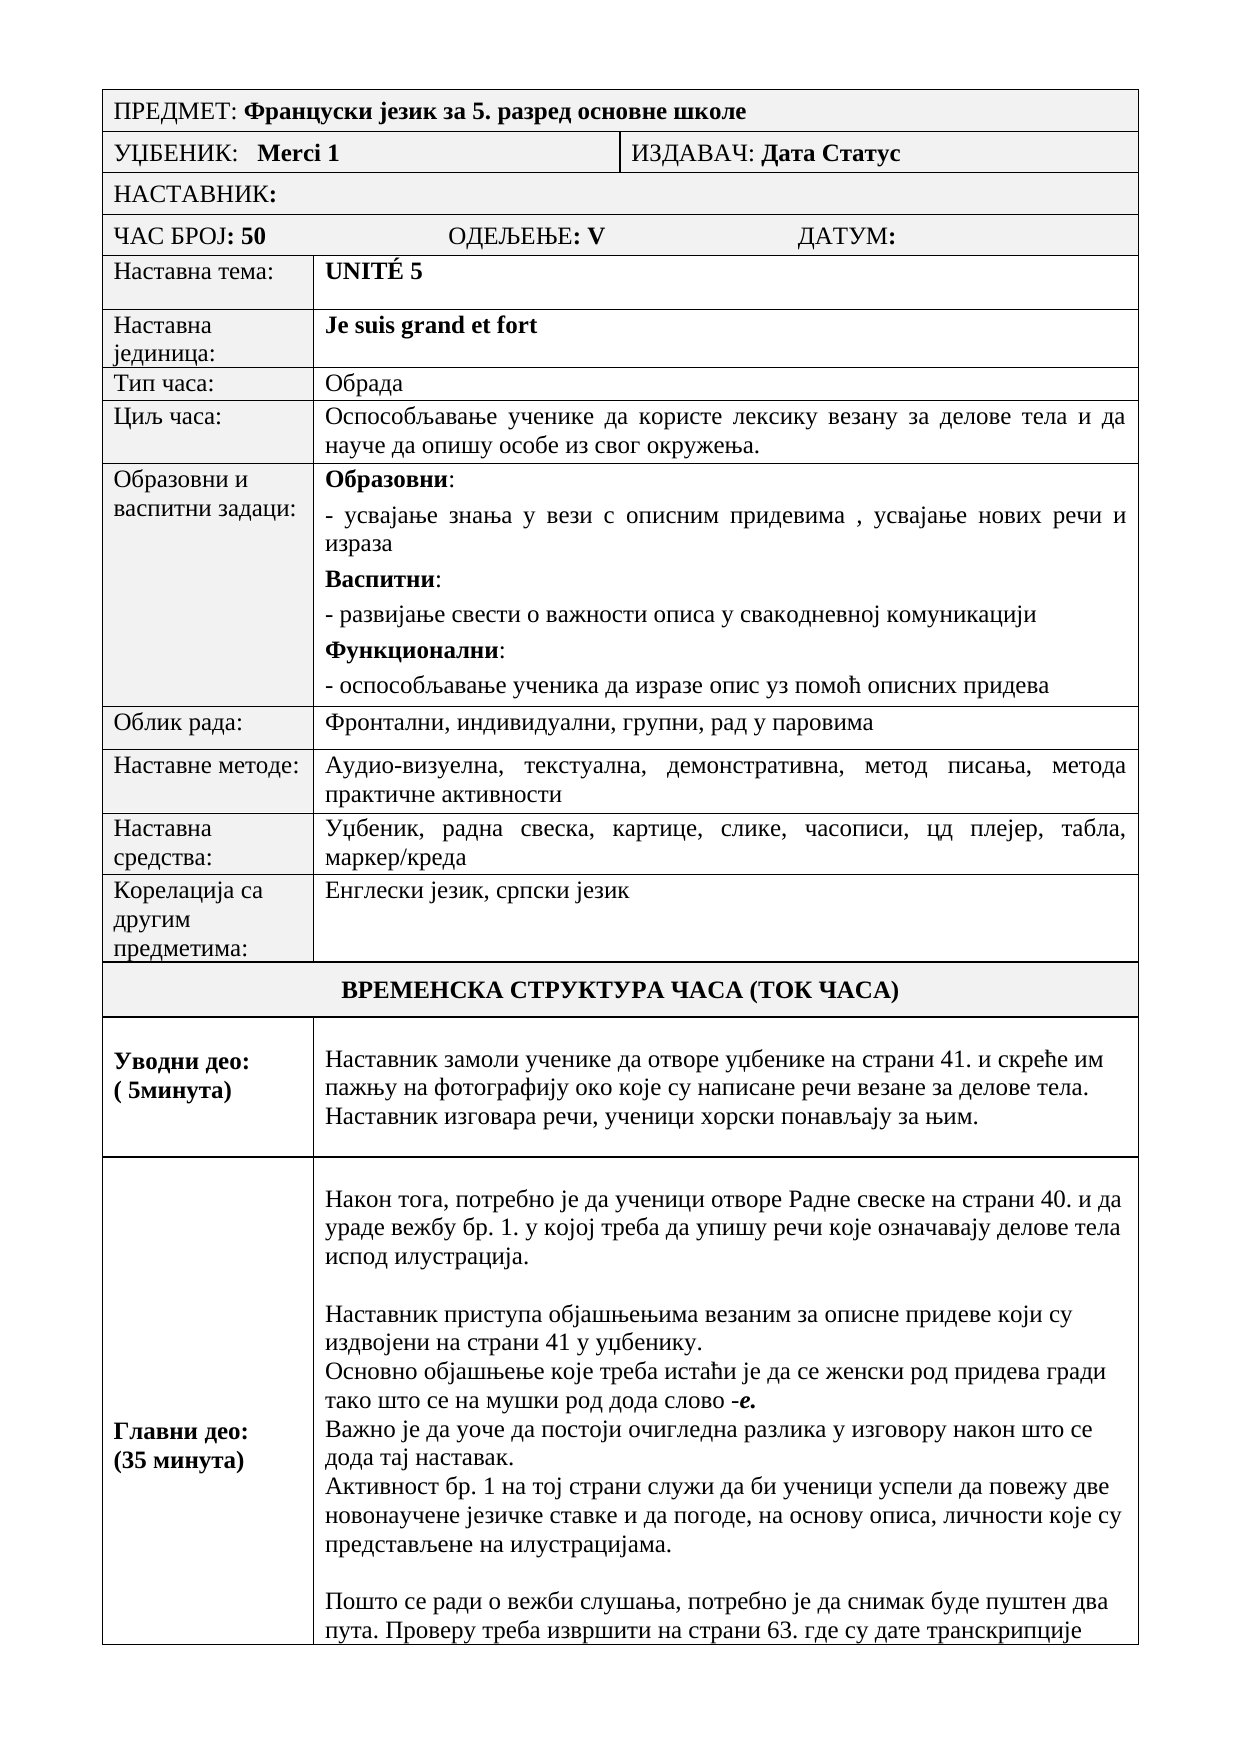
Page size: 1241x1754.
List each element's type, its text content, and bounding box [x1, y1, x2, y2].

table_cell Енглески језик, српски језик [314, 875, 1138, 961]
table_cell Наставник замоли ученике да отворе уџбенике на страни 41. и скреће им пажњу на фотографију око које су написане речи везане за делове тела. Наставник изговара речи, ученици хорски понављају за њим. [314, 1018, 1138, 1156]
table_cell Оспособљавање ученике да користе лексику везану за делове тела и да науче да опишу особе из свог окружења. [314, 401, 1138, 463]
table_cell Тип часа: [103, 368, 313, 400]
table_cell ОДЕЉЕЊЕ: V [437, 215, 786, 255]
table_cell Фронтални, индивидуални, групни, рад у паровима [314, 707, 1138, 749]
table_cell Аудио-визуелна, текстуална, демонстративна, метод писања, метода практичне активности [314, 750, 1138, 812]
table_cell UNITÉ 5 [314, 256, 1138, 309]
table_cell УЏБЕНИК: Merci 1 [103, 132, 619, 172]
table_cell Образовни и васпитни задаци: [103, 464, 313, 706]
table_cell ДАТУМ: [786, 215, 1138, 255]
table_cell Наставна тема: [103, 256, 313, 309]
table_header ПРЕДМЕТ: Француски језик за 5. разред основне школе [103, 90, 1138, 131]
table_cell Образовни: - усвајање знања у вези с описним придевима , усвајање нових речи и израза Васпитни: - развијање свести о важности описа у свакодневној комуникацији Функционални: - оспособљавање ученика да изразе опис уз помоћ описних придева [314, 464, 1138, 706]
table_cell ИЗДАВАЧ: Дата Статус [621, 132, 1138, 172]
table_cell Наставна јединица: [103, 310, 313, 367]
table_cell Уводни део: ( 5минута) [103, 1018, 313, 1156]
table_cell Облик рада: [103, 707, 313, 749]
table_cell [314, 1158, 1138, 1644]
table_cell ЧАС БРОЈ: 50 [103, 215, 437, 255]
table_cell Корелација са другим предметима: [103, 875, 313, 961]
table_cell Je suis grand et fort [314, 310, 1138, 367]
table_cell Обрада [314, 368, 1138, 400]
table_cell Наставна средства: [103, 814, 313, 874]
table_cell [103, 1158, 313, 1644]
table_cell Наставне методе: [103, 750, 313, 812]
table_cell Циљ часа: [103, 401, 313, 463]
table_cell ВРЕМЕНСКА СТРУКТУРА ЧАСА (ТОК ЧАСА) [103, 963, 1138, 1016]
table_cell Уџбеник, радна свеска, картице, слике, часописи, цд плејер, табла, маркер/креда [314, 814, 1138, 874]
table_cell НАСТАВНИК: [103, 173, 1138, 214]
